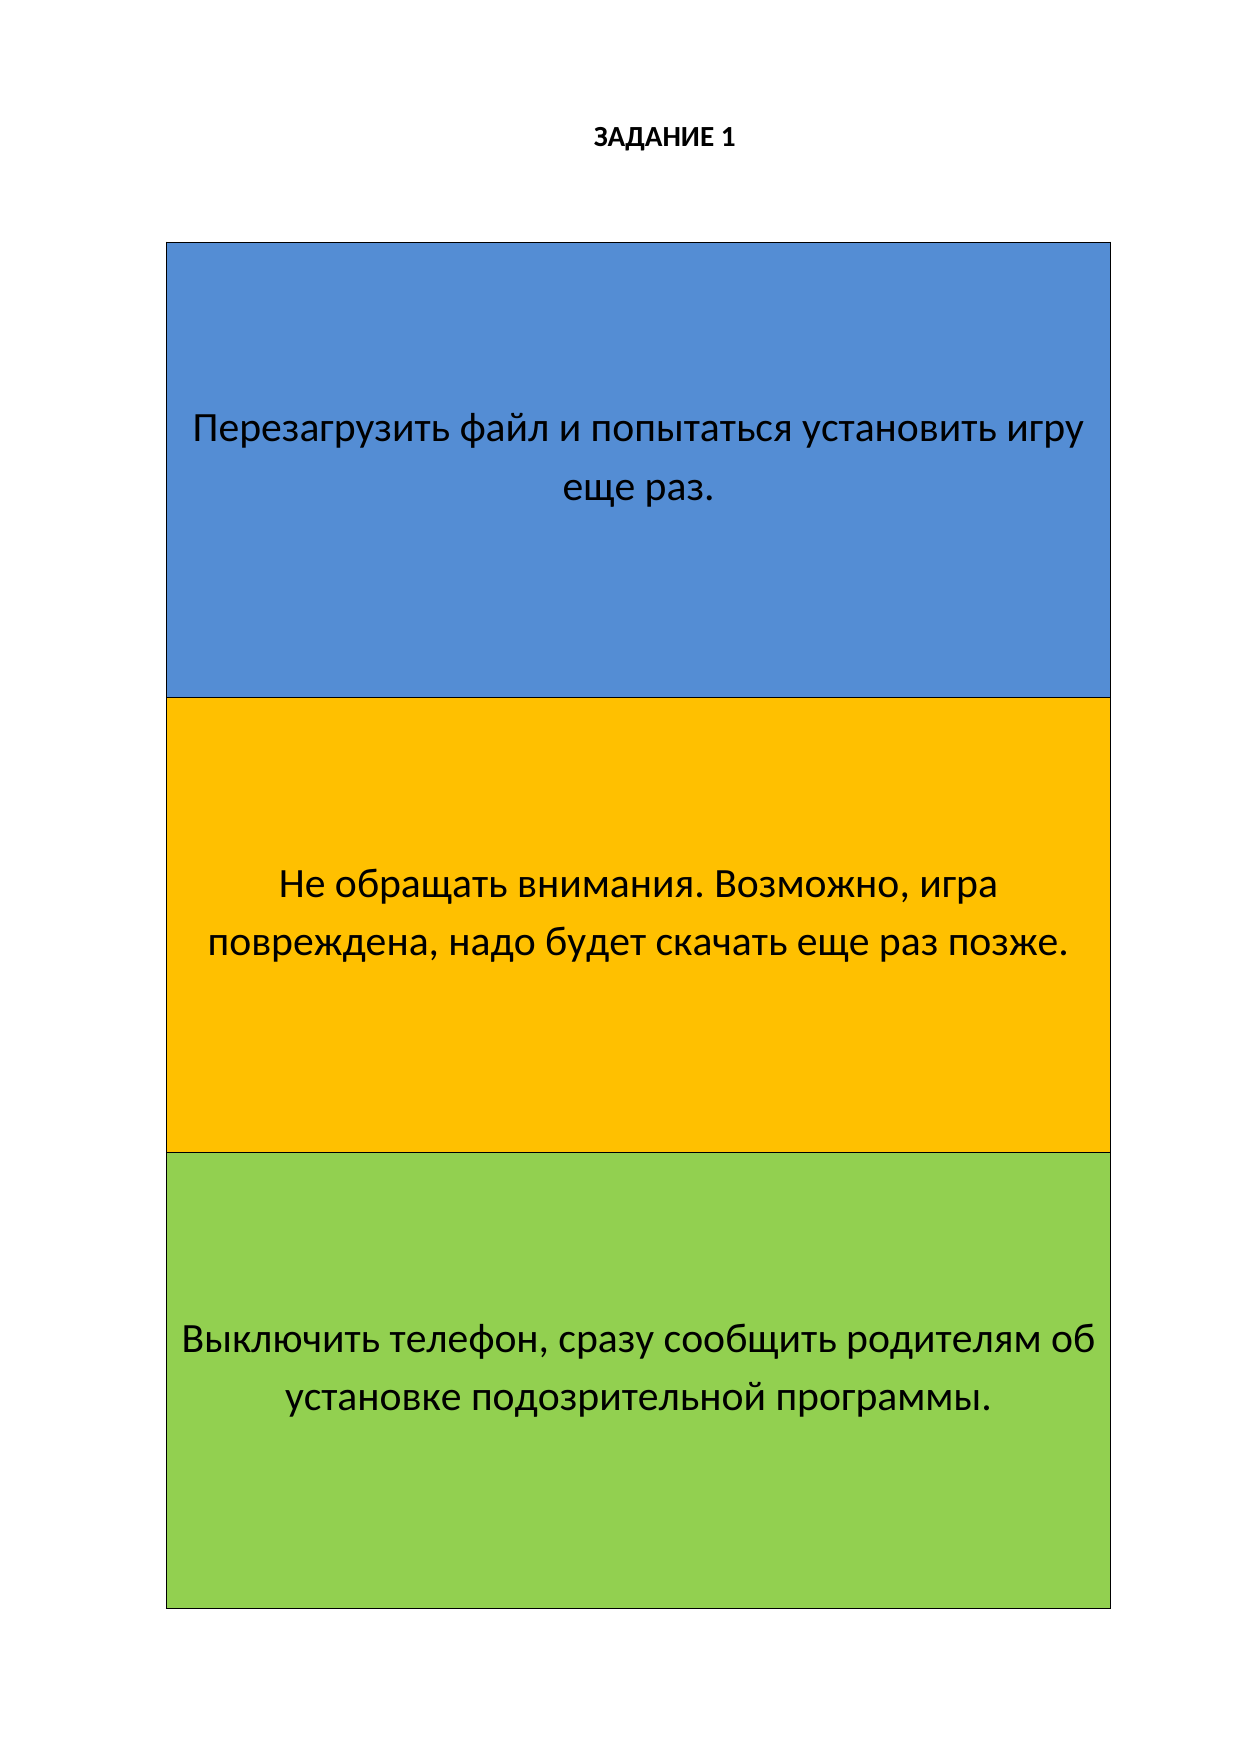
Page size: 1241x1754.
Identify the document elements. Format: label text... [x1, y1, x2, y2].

table_cell Выключить телефон, сразу сообщить родителям об установке подозрительной программы. [167, 1153, 1110, 1608]
text ЗАДАНИЕ 1 [177, 118, 1152, 154]
table_cell Не обращать внимания. Возможно, игра повреждена, надо будет скачать еще раз позже. [167, 698, 1110, 1152]
table_header Перезагрузить файл и попытаться установить игру еще раз. [167, 243, 1110, 697]
